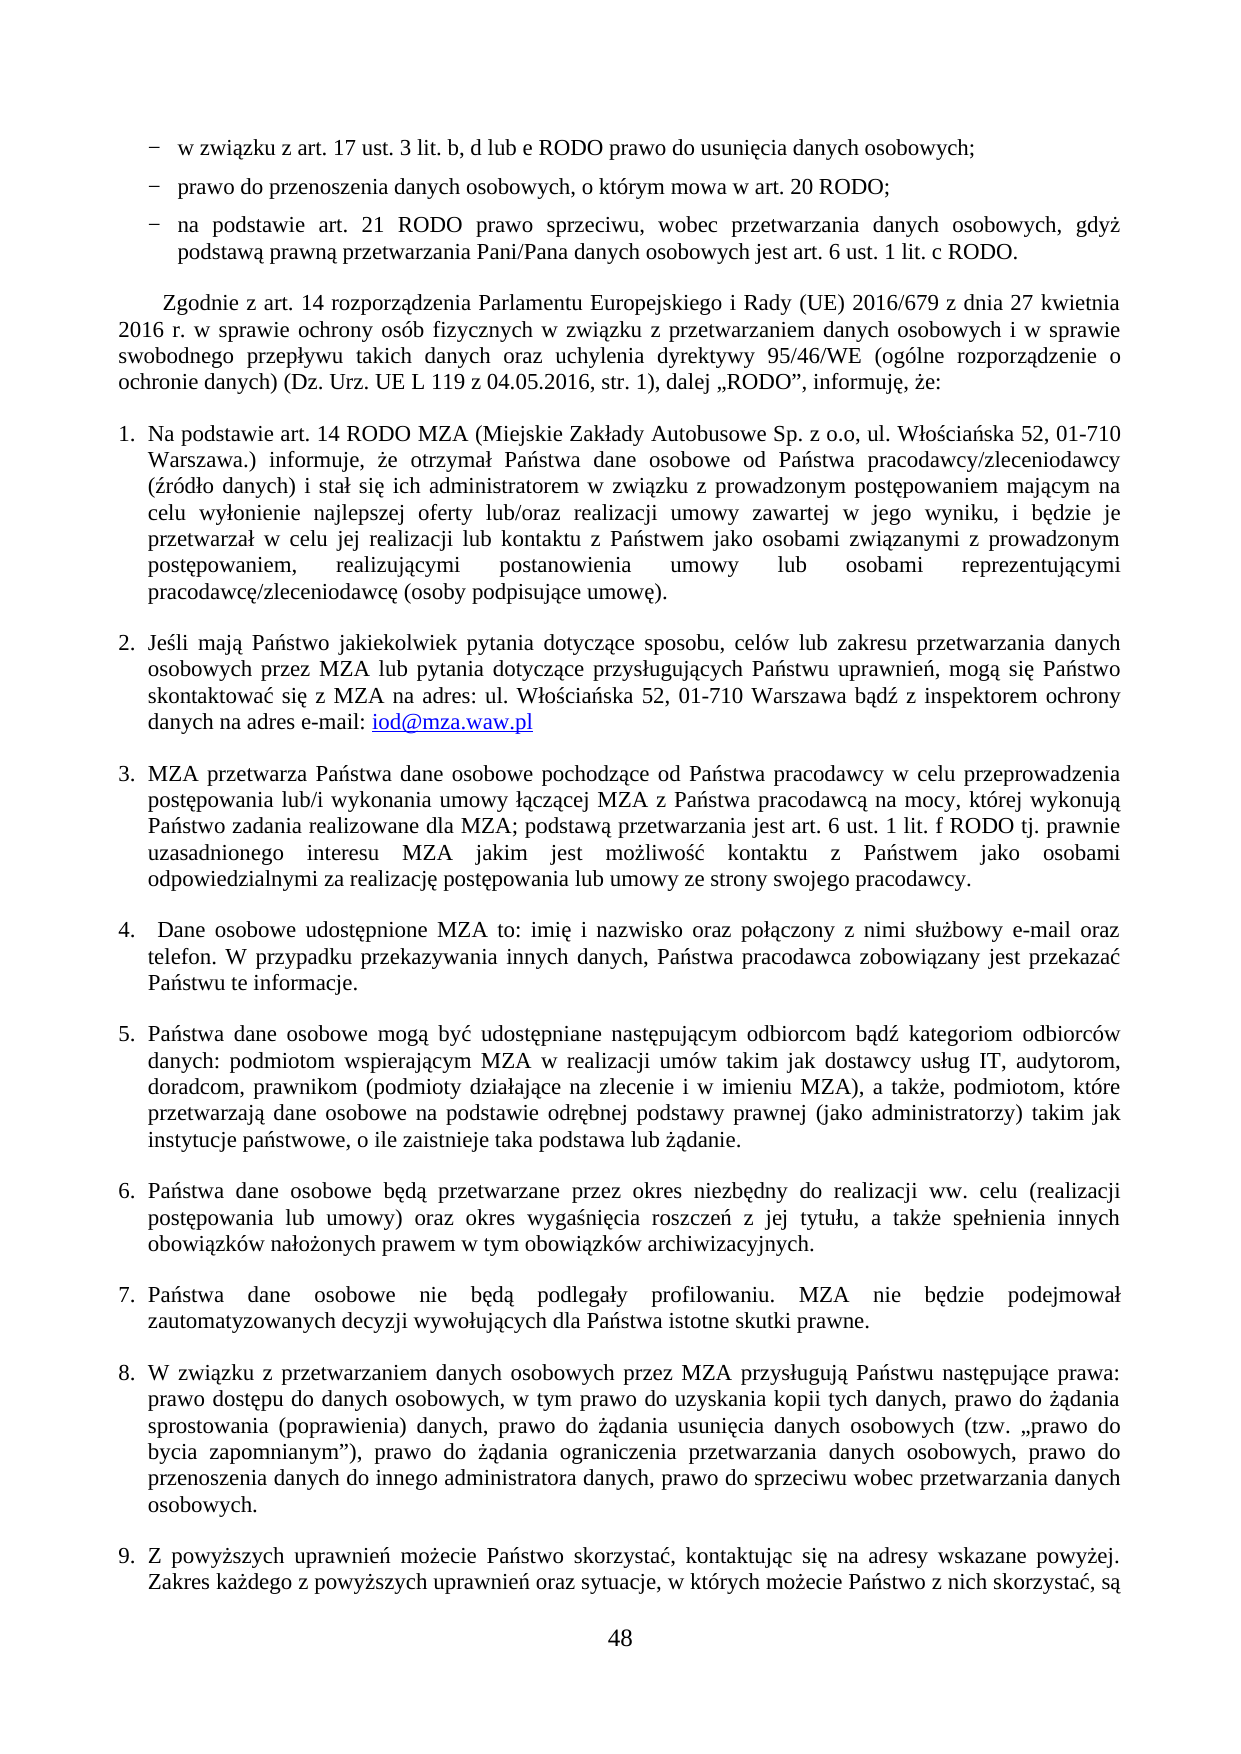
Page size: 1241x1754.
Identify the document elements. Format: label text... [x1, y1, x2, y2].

text Zgodnie z art. 14 rozporządzenia Parlamentu Europejskiego i Rady (UE) 2016/679 z dnia 27 kwietnia 2016 r. w sprawie ochrony osób fizycznych w związku z przetwarzaniem danych osobowych i w sprawie swobodnego przepływu takich danych oraz uchylenia dyrektywy 95/46/WE (ogólne rozporządzenie o ochronie danych) (Dz. Urz. UE L 119 z 04.05.2016, str. 1), dalej „RODO”, informuję, że: [118, 289, 1122, 395]
list Dane osobowe udostępnione MZA to: imię i nazwisko oraz połączony z nimi służbowy e-mail oraz telefon. W przypadku przekazywania innych danych, Państwa pracodawca zobowiązany jest przekazać Państwu te informacje. [118, 916, 1122, 995]
list W związku z przetwarzaniem danych osobowych przez MZA przysługują Państwu następujące prawa: prawo dostępu do danych osobowych, w tym prawo do uzyskania kopii tych danych, prawo do żądania sprostowania (poprawienia) danych, prawo do żądania usunięcia danych osobowych (tzw. „prawo do bycia zapomnianym”), prawo do żądania ograniczenia przetwarzania danych osobowych, prawo do przenoszenia danych do innego administratora danych, prawo do sprzeciwu wobec przetwarzania danych osobowych. [118, 1359, 1122, 1517]
list Na podstawie art. 14 RODO MZA (Miejskie Zakłady Autobusowe Sp. z o.o, ul. Włościańska 52, 01-710 Warszawa.) informuje, że otrzymał Państwa dane osobowe od Państwa pracodawcy/zleceniodawcy (źródło danych) i stał się ich administratorem w związku z prowadzonym postępowaniem mającym na celu wyłonienie najlepszej oferty lub/oraz realizacji umowy zawartej w jego wyniku, i będzie je przetwarzał w celu jej realizacji lub kontaktu z Państwem jako osobami związanymi z prowadzonym postępowaniem, realizującymi postanowienia umowy lub osobami reprezentującymi pracodawcę/zleceniodawcę (osoby podpisujące umowę). [118, 420, 1122, 604]
list Państwa dane osobowe mogą być udostępniane następującym odbiorcom bądź kategoriom odbiorców danych: podmiotom wspierającym MZA w realizacji umów takim jak dostawcy usług IT, audytorom, doradcom, prawnikom (podmioty działające na zlecenie i w imieniu MZA), a także, podmiotom, które przetwarzają dane osobowe na podstawie odrębnej podstawy prawnej (jako administratorzy) takim jak instytucje państwowe, o ile zaistnieje taka podstawa lub żądanie. [118, 1020, 1122, 1152]
list Państwa dane osobowe nie będą podlegały profilowaniu. MZA nie będzie podejmował zautomatyzowanych decyzji wywołujących dla Państwa istotne skutki prawne. [118, 1281, 1122, 1334]
list MZA przetwarza Państwa dane osobowe pochodzące od Państwa pracodawcy w celu przeprowadzenia postępowania lub/i wykonania umowy łączącej MZA z Państwa pracodawcą na mocy, której wykonują Państwo zadania realizowane dla MZA; podstawą przetwarzania jest art. 6 ust. 1 lit. f RODO tj. prawnie uzasadnionego interesu MZA jakim jest możliwość kontaktu z Państwem jako osobami odpowiedzialnymi za realizację postępowania lub umowy ze strony swojego pracodawcy. [118, 759, 1122, 891]
list w związku z art. 17 ust. 3 lit. b, d lub e RODO prawo do usunięcia danych osobowych; [148, 134, 1122, 160]
list na podstawie art. 21 RODO prawo sprzeciwu, wobec przetwarzania danych osobowych, gdyż podstawą prawną przetwarzania Pani/Pana danych osobowych jest art. 6 ust. 1 lit. c RODO. [148, 212, 1122, 264]
list Państwa dane osobowe będą przetwarzane przez okres niezbędny do realizacji ww. celu (realizacji postępowania lub umowy) oraz okres wygaśnięcia roszczeń z jej tytułu, a także spełnienia innych obowiązków nałożonych prawem w tym obowiązków archiwizacyjnych. [118, 1177, 1122, 1256]
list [118, 1542, 1122, 1595]
list Jeśli mają Państwo jakiekolwiek pytania dotyczące sposobu, celów lub zakresu przetwarzania danych osobowych przez MZA lub pytania dotyczące przysługujących Państwu uprawnień, mogą się Państwo skontaktować się z MZA na adres: ul. Włościańska 52, 01-710 Warszawa bądź z inspektorem ochrony danych na adres e-mail: iod@mza.waw.pl [118, 629, 1122, 734]
list prawo do przenoszenia danych osobowych, o którym mowa w art. 20 RODO; [148, 173, 1122, 199]
